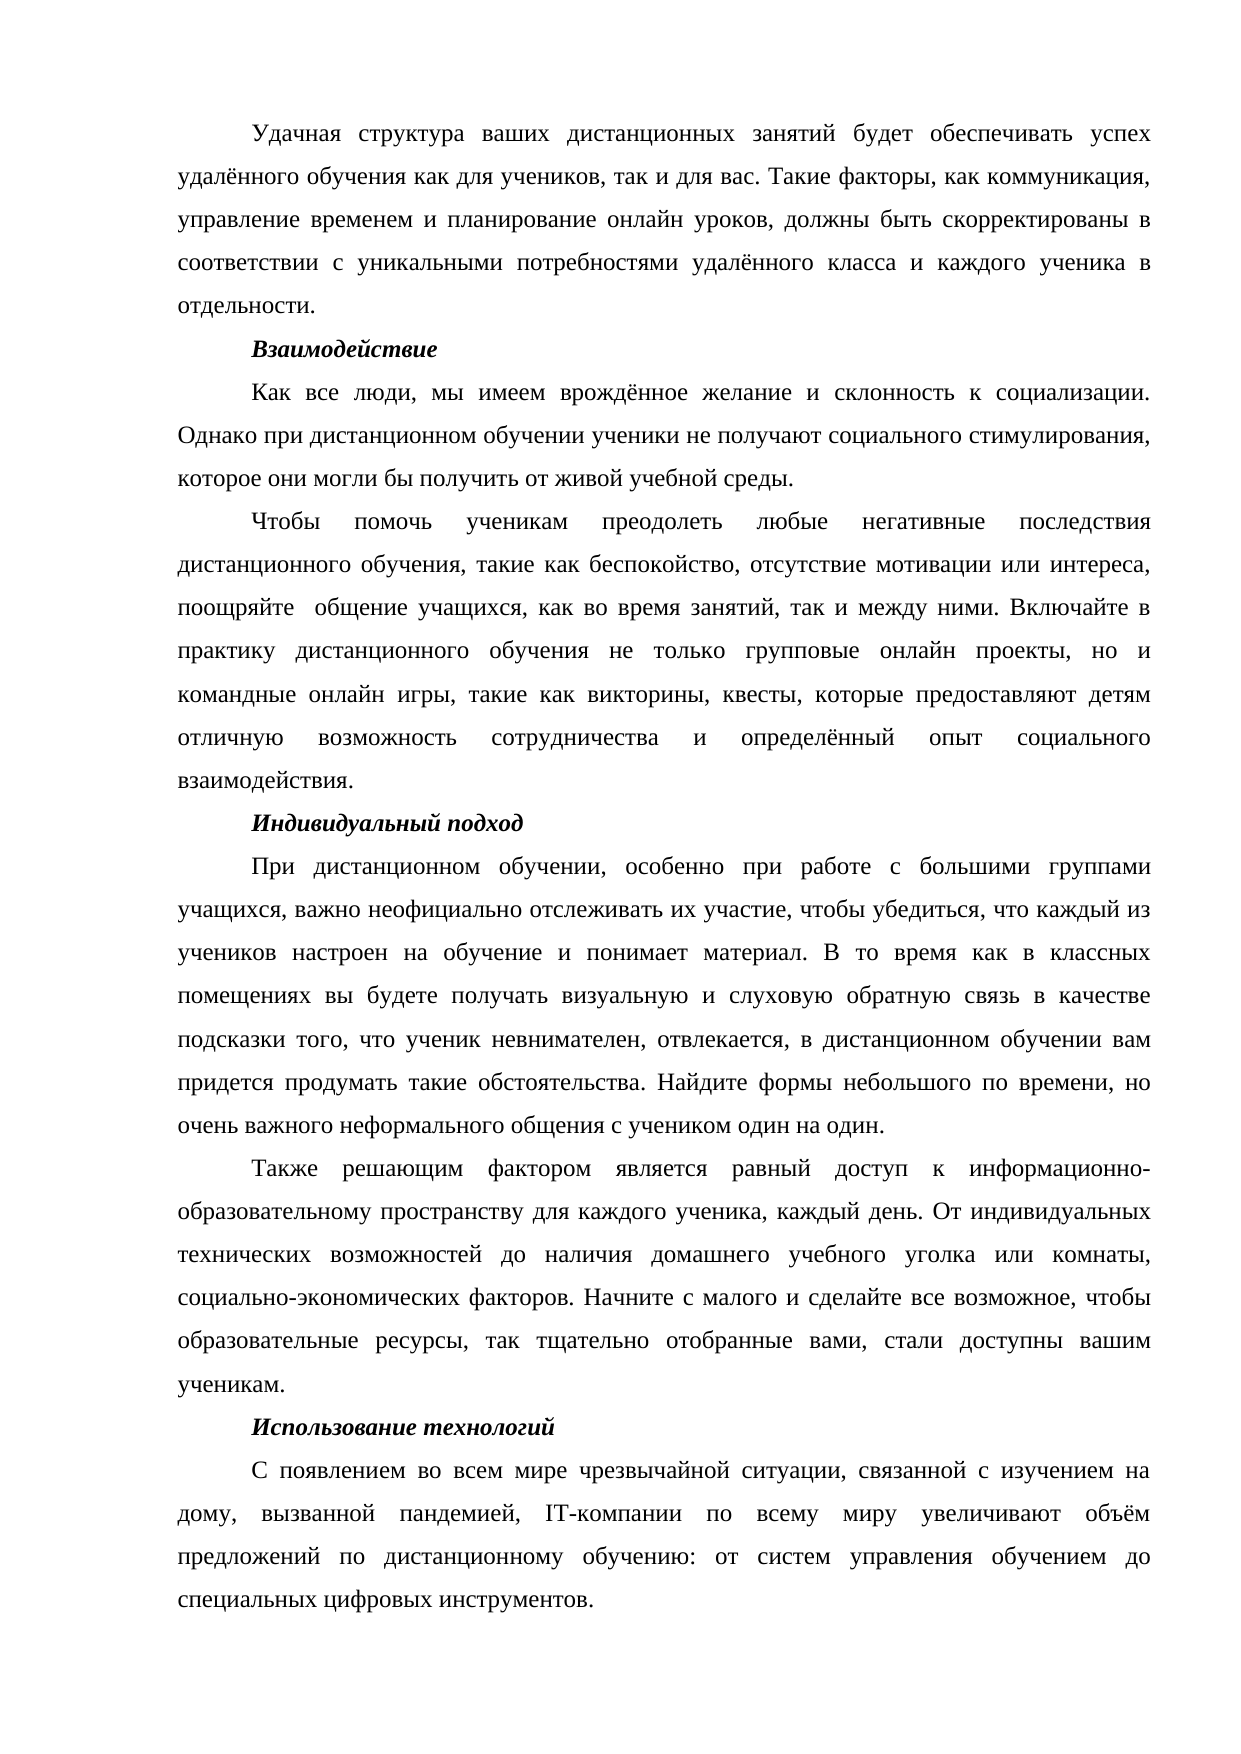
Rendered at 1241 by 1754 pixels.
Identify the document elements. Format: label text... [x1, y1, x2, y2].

text Чтобы помочь ученикам преодолеть любые негативные последствия дистанционного обучения, такие как беспокойство, отсутствие мотивации или интереса, поощряйте общение учащихся, как во время занятий, так и между ними. Включайте в практику дистанционного обучения не только групповые онлайн проекты, но и командные онлайн игры, такие как викторины, квесты, которые предоставляют детям отличную возможность сотрудничества и определённый опыт социального взаимодействия. [177, 506, 1152, 794]
text Удачная структура ваших дистанционных занятий будет обеспечивать успех удалённого обучения как для учеников, так и для вас. Такие факторы, как коммуникация, управление временем и планирование онлайн уроков, должны быть скорректированы в соответствии с уникальными потребностями удалённого класса и каждого ученика в отдельности. [177, 118, 1152, 319]
text Индивидуальный подход [177, 808, 1152, 837]
text Также решающим фактором является равный доступ к информационно-образовательному пространству для каждого ученика, каждый день. От индивидуальных технических возможностей до наличия домашнего учебного уголка или комнаты, социально-экономических факторов. Начните с малого и сделайте все возможное, чтобы образовательные ресурсы, так тщательно отобранные вами, стали доступны вашим ученикам. [177, 1153, 1152, 1397]
text При дистанционном обучении, особенно при работе с большими группами учащихся, важно неофициально отслеживать их участие, чтобы убедиться, что каждый из учеников настроен на обучение и понимает материал. В то время как в классных помещениях вы будете получать визуальную и слуховую обратную связь в качестве подсказки того, что ученик невнимателен, отвлекается, в дистанционном обучении вам придется продумать такие обстоятельства. Найдите формы небольшого по времени, но очень важного неформального общения с учеником один на один. [177, 851, 1152, 1139]
text Использование технологий [177, 1412, 1152, 1441]
text Как все люди, мы имеем врождённое желание и склонность к социализации. Однако при дистанционном обучении ученики не получают социального стимулирования, которое они могли бы получить от живой учебной среды. [177, 377, 1152, 492]
text Взаимодействие [177, 334, 1152, 362]
text С появлением во всем мире чрезвычайной ситуации, связанной с изучением на дому, вызванной пандемией, IT-компании по всему миру увеличивают объём предложений по дистанционному обучению: от систем управления обучением до специальных цифровых инструментов. [177, 1455, 1152, 1613]
